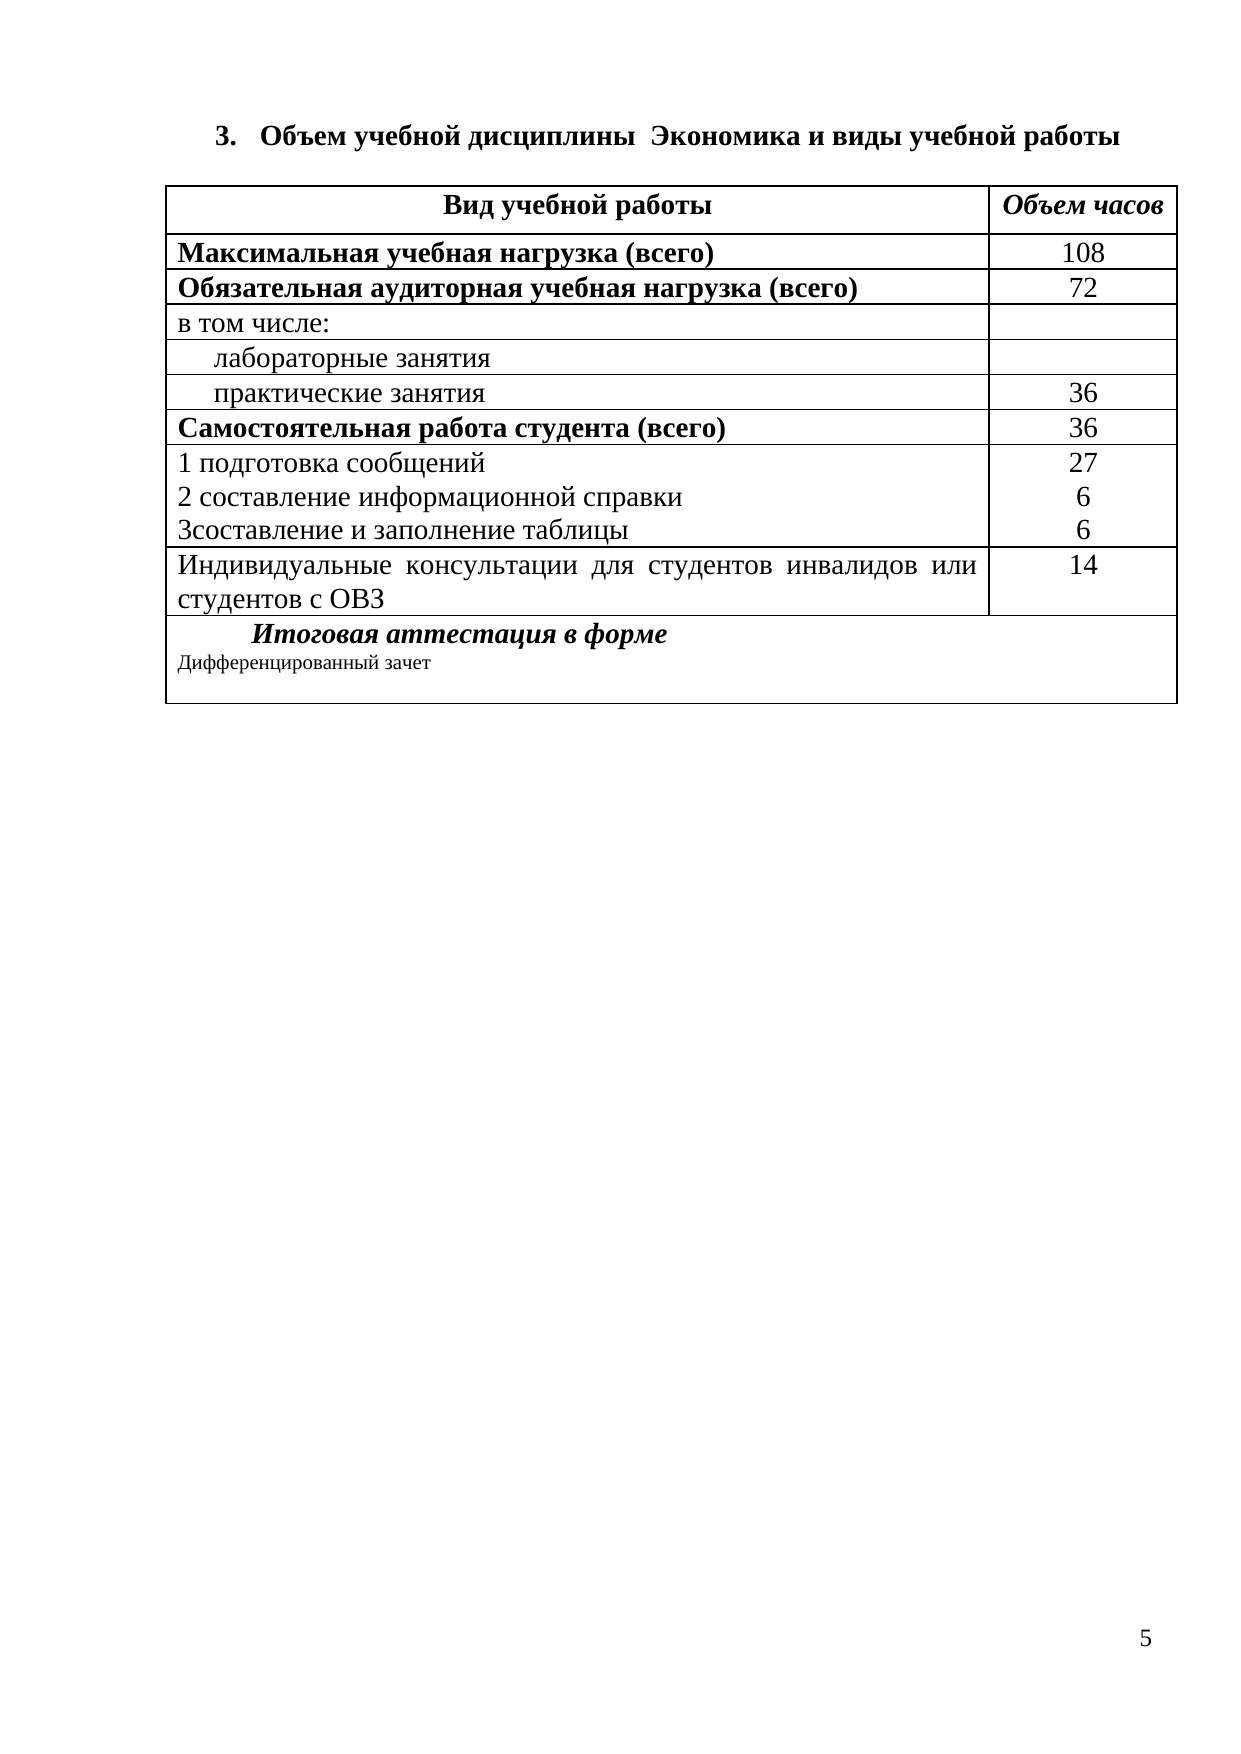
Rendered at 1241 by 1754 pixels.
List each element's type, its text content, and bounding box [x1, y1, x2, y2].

table_cell 36 [990, 375, 1176, 409]
table_cell 72 [990, 270, 1176, 303]
table_cell Самостоятельная работа студента (всего) [167, 410, 988, 444]
table_cell 108 [990, 235, 1176, 268]
table_cell 1 подготовка сообщений 2 составление информационной справки 3составление и заполнение таблицы [167, 445, 988, 546]
table_cell Обязательная аудиторная учебная нагрузка (всего) [167, 270, 988, 303]
table_cell в том числе: [167, 305, 988, 338]
table_header Объем часов [990, 187, 1176, 233]
table_cell практические занятия [167, 375, 988, 409]
list Объем учебной дисциплины Экономика и виды учебной работы [215, 118, 1152, 152]
table_cell [990, 340, 1176, 373]
table_cell Индивидуальные консультации для студентов инвалидов или студентов с ОВЗ [167, 548, 988, 614]
table_cell Максимальная учебная нагрузка (всего) [167, 235, 988, 268]
table_cell [990, 305, 1176, 338]
table_cell 14 [990, 548, 1176, 614]
table_cell 27 6 6 [990, 445, 1176, 546]
table_header Вид учебной работы [167, 187, 988, 233]
table_cell лабораторные занятия [167, 340, 988, 373]
table_cell 36 [990, 410, 1176, 444]
table_cell Итоговая аттестация в форме Дифференцированный зачет [167, 616, 1176, 702]
